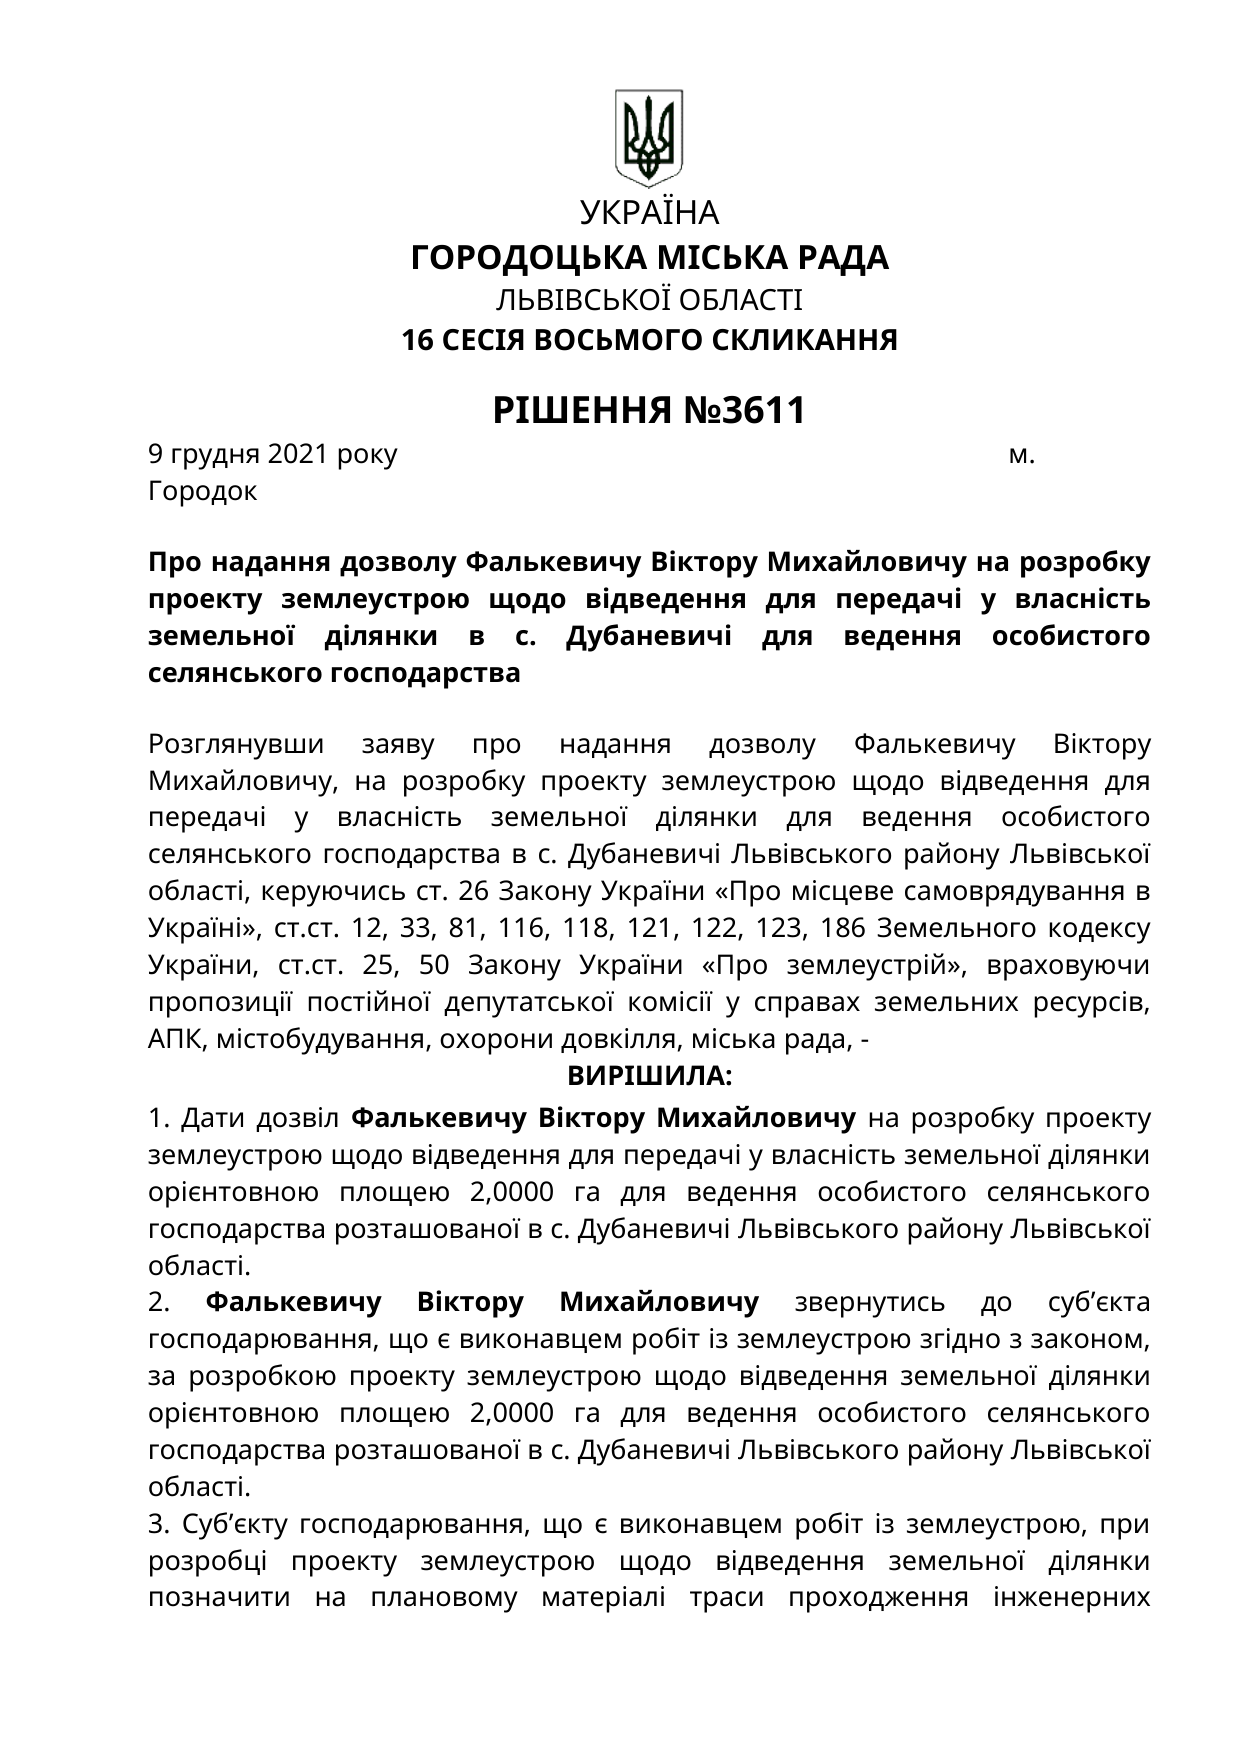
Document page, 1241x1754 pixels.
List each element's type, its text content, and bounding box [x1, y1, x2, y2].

text ВИРІШИЛА: [148, 1056, 1152, 1093]
text УКРАЇНА [148, 188, 1152, 234]
text Розглянувши заяву про надання дозволу Фалькевичу Віктору Михайловичу, на розробку проекту землеустрою щодо відведення для передачі у власність земельної ділянки для ведення особистого селянського господарства в с. Дубаневичі Львівського району Львівської області, керуючись ст. 26 Закону України «Про місцеве самоврядування в Україні», ст.ст. 12, 33, 81, 116, 118, 121, 122, 123, 186 Земельного кодексу України, ст.ст. 25, 50 Закону України «Про землеустрій», враховуючи пропозиції постійної депутатської комісії у справах земельних ресурсів, АПК, містобудування, охорони довкілля, міська рада, - [148, 724, 1152, 1056]
text ГОРОДОЦЬКА МІСЬКА РАДА [148, 234, 1152, 279]
text 1. Дати дозвіл Фалькевичу Віктору Михайловичу на розробку проекту землеустрою щодо відведення для передачі у власність земельної ділянки орієнтовною площею 2,0000 га для ведення особистого селянського господарства розташованої в с. Дубаневичі Львівського району Львівської області. [148, 1098, 1152, 1283]
text 9 грудня 2021 року м. Городок [148, 435, 1152, 508]
picture [614, 88, 685, 189]
text 16 СЕСІЯ ВОСЬМОГО СКЛИКАННЯ [148, 319, 1152, 359]
text РІШЕННЯ №3611 [148, 384, 1152, 435]
text ЛЬВІВСЬКОЇ ОБЛАСТІ [148, 279, 1152, 319]
text 2. Фалькевичу Віктору Михайловичу звернутись до суб’єкта господарювання, що є виконавцем робіт із землеустрою згідно з законом, за розробкою проекту землеустрою щодо відведення земельної ділянки орієнтовною площею 2,0000 га для ведення особистого селянського господарства розташованої в с. Дубаневичі Львівського району Львівської області. [148, 1283, 1152, 1504]
text Про надання дозволу Фалькевичу Віктору Михайловичу на розробку проекту землеустрою щодо відведення для передачі у власність земельної ділянки в с. Дубаневичі для ведення особистого селянського господарства [148, 543, 1152, 690]
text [148, 1504, 1152, 1615]
